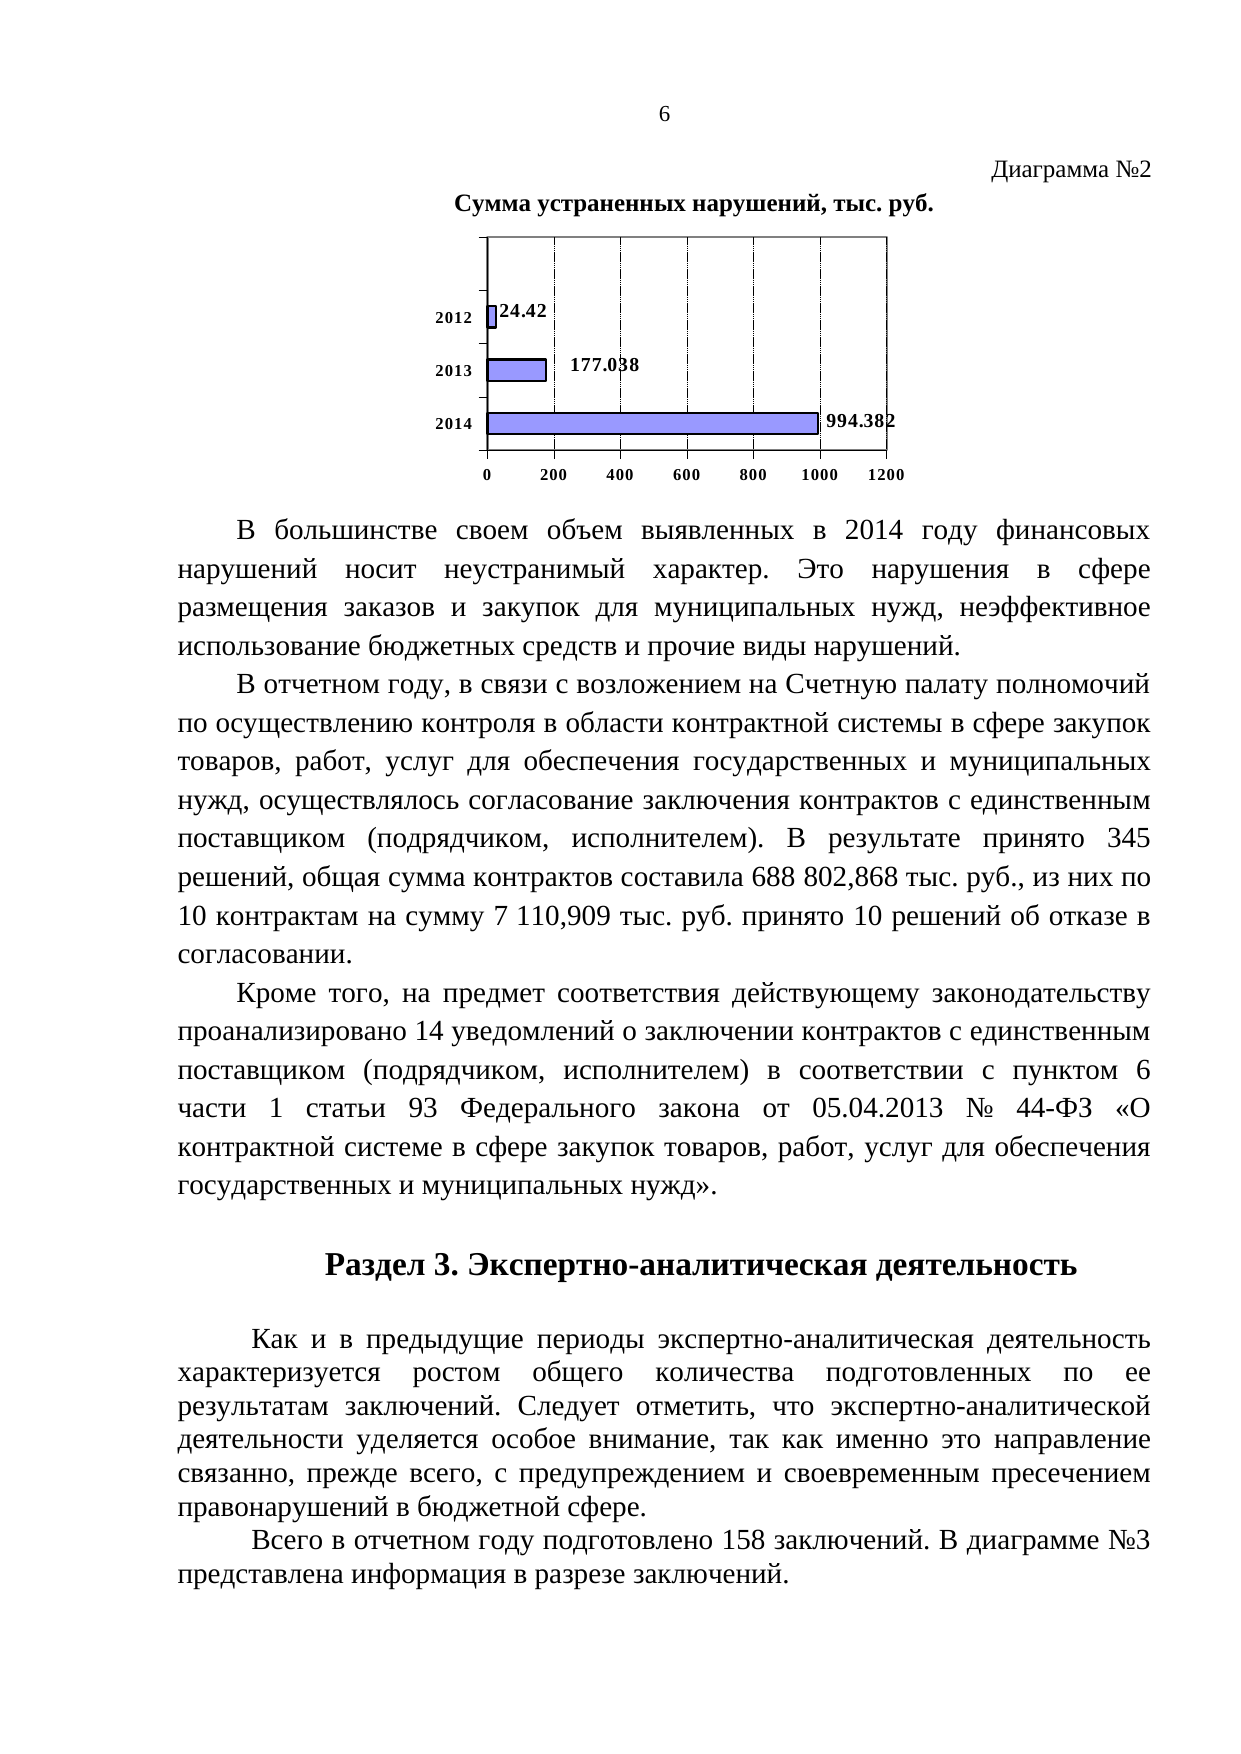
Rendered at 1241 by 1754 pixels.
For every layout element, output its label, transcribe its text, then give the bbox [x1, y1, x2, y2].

text В отчетном году, в связи с возложением на Счетную палату полномочий по осуществлению контроля в области контрактной системы в сфере закупок товаров, работ, услуг для обеспечения государственных и муниципальных нужд, осуществлялось согласование заключения контрактов с единственным поставщиком (подрядчиком, исполнителем). В результате принято 345 решений, общая сумма контрактов составила 688 802,868 тыс. руб., из них по 10 контрактам на сумму 7 110,909 тыс. руб. принято 10 решений об отказе в согласовании. [177, 666, 1152, 970]
text Кроме того, на предмет соответствия действующему законодательству проанализировано 14 уведомлений о заключении контрактов с единственным поставщиком (подрядчиком, исполнителем) в соответствии с пунктом 6 части 1 статьи 93 Федерального закона от 05.04.2013 № 44-ФЗ «О контрактной системе в сфере закупок товаров, работ, услуг для обеспечения государственных и муниципальных нужд». [177, 975, 1152, 1201]
text Сумма устраненных нарушений, тыс. руб. [177, 188, 1152, 216]
text Всего в отчетном году подготовлено 158 заключений. В диаграмме №3 представлена информация в разрезе заключений. [177, 1522, 1152, 1589]
text Диаграмма №2 [177, 154, 1152, 183]
text Раздел 3. Экспертно-аналитическая деятельность [177, 1244, 1152, 1283]
text Как и в предыдущие периоды экспертно-аналитическая деятельность характеризуется ростом общего количества подготовленных по ее результатам заключений. Следует отметить, что экспертно-аналитической деятельности уделяется особое внимание, так как именно это направление связанно, прежде всего, с предупреждением и своевременным пресечением правонарушений в бюджетной сфере. [177, 1321, 1152, 1522]
text В большинстве своем объем выявленных в 2014 году финансовых нарушений носит неустранимый характер. Это нарушения в сфере размещения заказов и закупок для муниципальных нужд, неэффективное использование бюджетных средств и прочие виды нарушений. [177, 512, 1152, 661]
